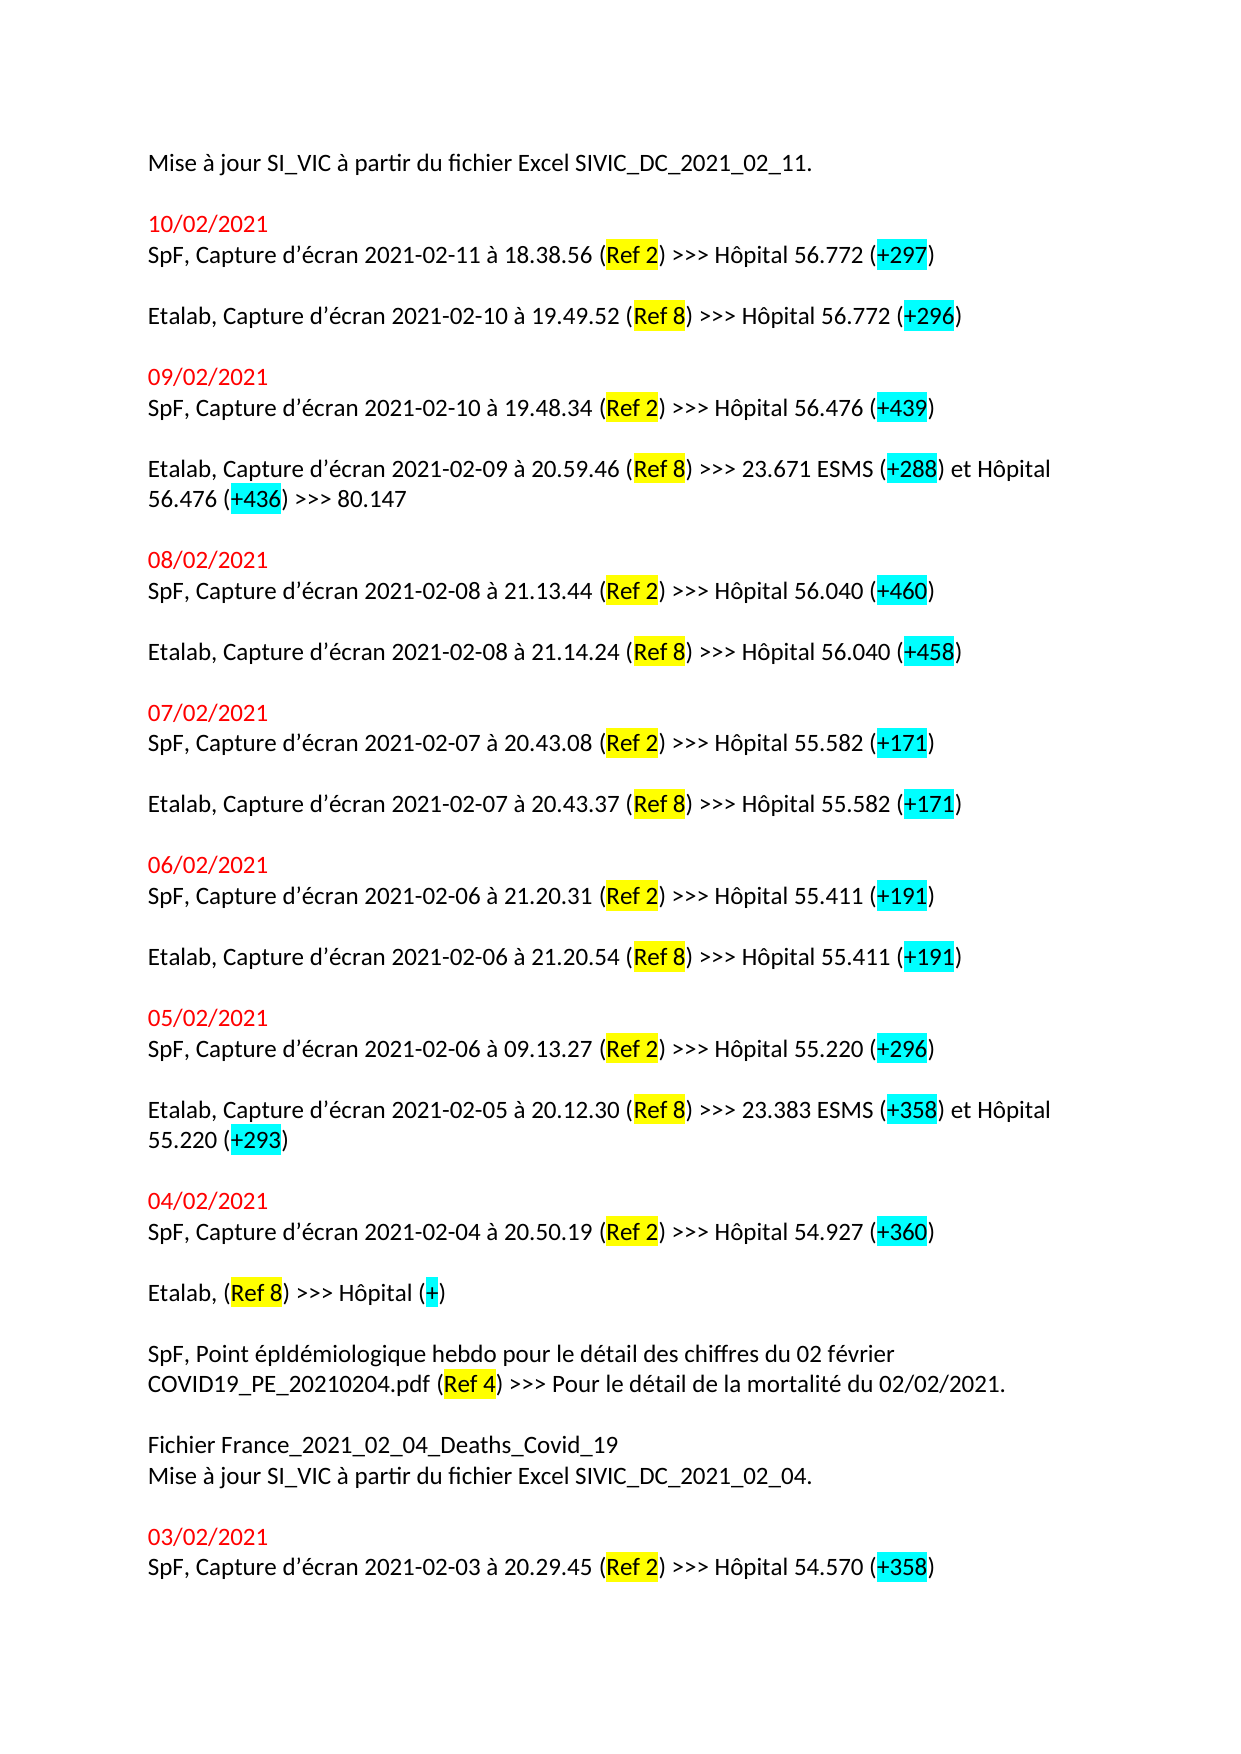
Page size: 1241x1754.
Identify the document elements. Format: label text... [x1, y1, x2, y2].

text Etalab, Capture d’écran 2021-02-08 à 21.14.24 (Ref 8) >>> Hôpital 56.040 (+458) [148, 636, 634, 666]
text SpF, Capture d’écran 2021-02-10 à 19.48.34 (Ref 2) >>> Hôpital 56.476 (+439) [148, 392, 606, 422]
text SpF, Capture d’écran 2021-02-10 à 19.48.34 (Ref 2) >>> Hôpital 56.476 (+439) [658, 392, 877, 422]
text SpF, Capture d’écran 2021-02-08 à 21.13.44 (Ref 2) >>> Hôpital 56.040 (+460) [927, 575, 1093, 605]
text Etalab, Capture d’écran 2021-02-08 à 21.14.24 (Ref 8) >>> Hôpital 56.040 (+458) [685, 636, 904, 666]
text SpF, Capture d’écran 2021-02-03 à 20.29.45 (Ref 2) >>> Hôpital 54.570 (+358) [148, 1552, 606, 1582]
text SpF, Capture d’écran 2021-02-03 à 20.29.45 (Ref 2) >>> Hôpital 54.570 (+358) [927, 1552, 1093, 1582]
text Etalab, (Ref 8) >>> Hôpital (+) [148, 1277, 231, 1307]
text 07/02/2021 [148, 697, 1093, 727]
text Mise à jour SI_VIC à partir du fichier Excel SIVIC_DC_2021_02_11. [148, 148, 1093, 178]
text SpF, Capture d’écran 2021-02-11 à 18.38.56 (Ref 2) >>> Hôpital 56.772 (+297) [658, 239, 877, 270]
text 06/02/2021 [148, 849, 1093, 880]
text SpF, Point épIdémiologique hebdo pour le détail des chiffres du 02 février COVID19_PE_20210204.pdf (Ref 4) >>> Pour le détail de la mortalité du 02/02/2021. [148, 1338, 1093, 1399]
text 03/02/2021 [148, 1521, 1093, 1552]
text 05/02/2021 [148, 1002, 1093, 1033]
text SpF, Capture d’écran 2021-02-06 à 21.20.31 (Ref 2) >>> Hôpital 55.411 (+191) [658, 880, 877, 911]
text Etalab, Capture d’écran 2021-02-05 à 20.12.30 (Ref 8) >>> 23.383 ESMS (+358) et Hôpital 55.220 (+293) [148, 1094, 1093, 1155]
text Etalab, Capture d’écran 2021-02-09 à 20.59.46 (Ref 8) >>> 23.671 ESMS (+288) et Hôpital 56.476 (+436) >>> 80.147 [148, 453, 1093, 514]
text SpF, Capture d’écran 2021-02-06 à 09.13.27 (Ref 2) >>> Hôpital 55.220 (+296) [927, 1033, 1093, 1063]
text 10/02/2021 [148, 209, 1093, 239]
text Etalab, Capture d’écran 2021-02-10 à 19.49.52 (Ref 8) >>> Hôpital 56.772 (+296) [148, 300, 634, 331]
text Etalab, Capture d’écran 2021-02-07 à 20.43.37 (Ref 8) >>> Hôpital 55.582 (+171) [148, 788, 1093, 819]
text SpF, Capture d’écran 2021-02-06 à 21.20.31 (Ref 2) >>> Hôpital 55.411 (+191) [148, 880, 606, 911]
text Etalab, (Ref 8) >>> Hôpital (+) [438, 1277, 1093, 1307]
text Etalab, Capture d’écran 2021-02-06 à 21.20.54 (Ref 8) >>> Hôpital 55.411 (+191) [685, 941, 904, 972]
text Etalab, Capture d’écran 2021-02-06 à 21.20.54 (Ref 8) >>> Hôpital 55.411 (+191) [148, 941, 634, 972]
text SpF, Capture d’écran 2021-02-10 à 19.48.34 (Ref 2) >>> Hôpital 56.476 (+439) [927, 392, 1093, 422]
text Fichier France_2021_02_04_Deaths_Covid_19 [148, 1429, 1093, 1460]
text SpF, Capture d’écran 2021-02-08 à 21.13.44 (Ref 2) >>> Hôpital 56.040 (+460) [658, 575, 877, 605]
text Etalab, Capture d’écran 2021-02-10 à 19.49.52 (Ref 8) >>> Hôpital 56.772 (+296) [685, 300, 904, 331]
text 04/02/2021 [148, 1185, 1093, 1216]
text SpF, Capture d’écran 2021-02-07 à 20.43.08 (Ref 2) >>> Hôpital 55.582 (+171) [148, 727, 1093, 758]
text SpF, Capture d’écran 2021-02-04 à 20.50.19 (Ref 2) >>> Hôpital 54.927 (+360) [927, 1216, 1093, 1246]
text 09/02/2021 [148, 361, 1093, 392]
text SpF, Capture d’écran 2021-02-03 à 20.29.45 (Ref 2) >>> Hôpital 54.570 (+358) [658, 1552, 877, 1582]
text SpF, Capture d’écran 2021-02-11 à 18.38.56 (Ref 2) >>> Hôpital 56.772 (+297) [148, 239, 606, 270]
text 08/02/2021 [148, 544, 1093, 575]
text SpF, Capture d’écran 2021-02-04 à 20.50.19 (Ref 2) >>> Hôpital 54.927 (+360) [658, 1216, 877, 1246]
text SpF, Capture d’écran 2021-02-04 à 20.50.19 (Ref 2) >>> Hôpital 54.927 (+360) [148, 1216, 606, 1246]
text SpF, Capture d’écran 2021-02-06 à 09.13.27 (Ref 2) >>> Hôpital 55.220 (+296) [148, 1033, 606, 1063]
text SpF, Capture d’écran 2021-02-08 à 21.13.44 (Ref 2) >>> Hôpital 56.040 (+460) [148, 575, 606, 605]
text Mise à jour SI_VIC à partir du fichier Excel SIVIC_DC_2021_02_04. [148, 1460, 1093, 1491]
text Etalab, (Ref 8) >>> Hôpital (+) [282, 1277, 426, 1307]
text SpF, Capture d’écran 2021-02-11 à 18.38.56 (Ref 2) >>> Hôpital 56.772 (+297) [927, 239, 1093, 270]
text SpF, Capture d’écran 2021-02-06 à 09.13.27 (Ref 2) >>> Hôpital 55.220 (+296) [658, 1033, 877, 1063]
text SpF, Capture d’écran 2021-02-06 à 21.20.31 (Ref 2) >>> Hôpital 55.411 (+191) [927, 880, 1093, 911]
